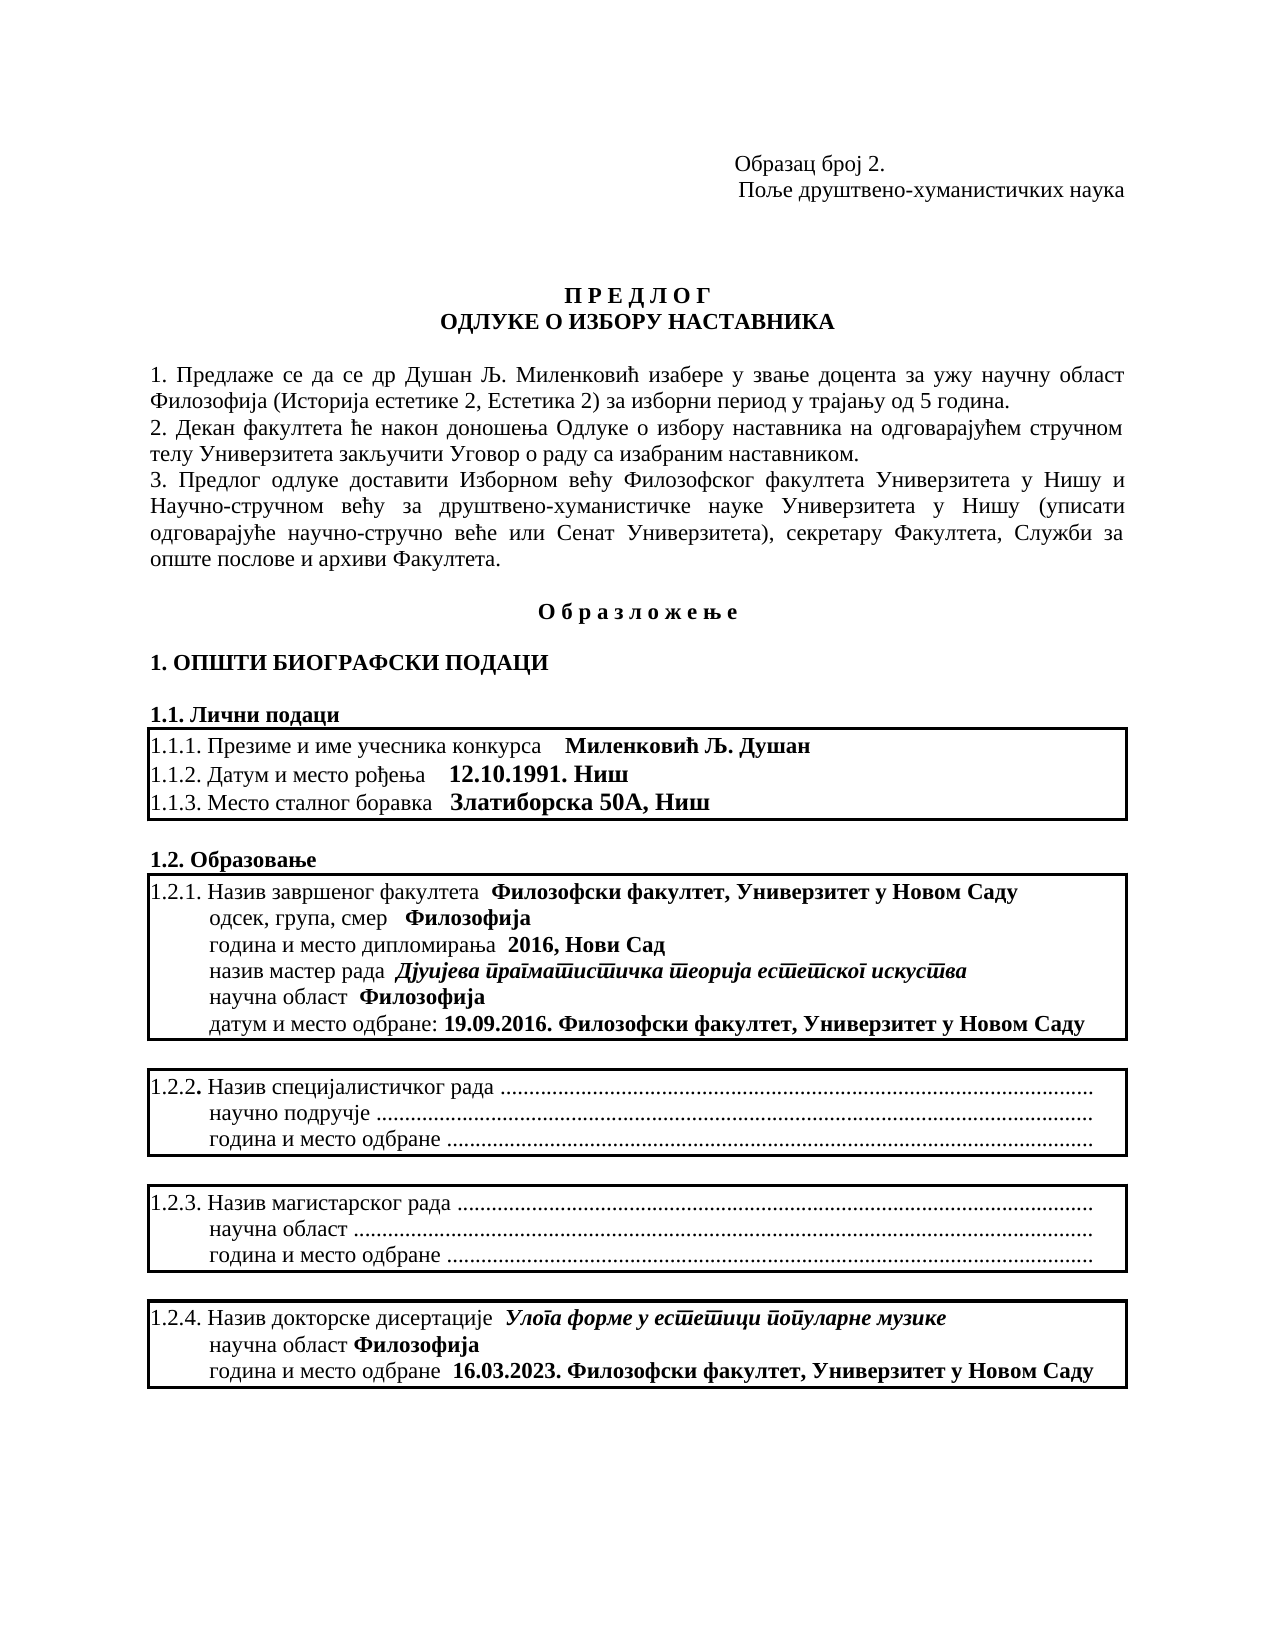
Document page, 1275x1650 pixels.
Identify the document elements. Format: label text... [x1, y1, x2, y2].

text година и место одбране [150, 1120, 1125, 1154]
text П Р Е Д Л О Г [150, 282, 1125, 308]
text 1. Предлаже се да се др Душан Љ. Миленковић изабере у звање доцента за ужу научну област Филозофија (Историја естетике 2, Естетика 2) за изборни период у трајању од 5 година. [150, 361, 1125, 413]
text 1. OПШТИ БИОГРАФСКИ ПОДАЦИ [150, 649, 1125, 676]
text 1.2. Образовање [150, 846, 1125, 873]
text научна област Филозофија [150, 983, 1125, 1004]
text 2. Декан факултета ће након доношења Одлуке о избору наставника на одговарајућем стручном телу Универзитета закључити Уговор о раду са изабраним наставником. [150, 413, 1125, 466]
text 1.2.4. Назив докторске дисертације Улога форме у естетици популарне музике [150, 1303, 1125, 1331]
text научна област Филозофија [150, 1331, 1125, 1352]
text Поље друштвено-хуманистичких наука [150, 176, 1125, 203]
text 1.1. Лични подаци [150, 701, 1125, 727]
text година и место дипломирања 2016, Нови Сад [150, 931, 1125, 957]
text 1.2.3. Назив магистарског рада [150, 1187, 1125, 1215]
text Образац број 2. [150, 150, 1125, 176]
text О б р а з л о ж е њ е [150, 598, 1125, 624]
text 3. Предлог одлуке доставити Изборном већу Филозофског факултета Универзитета у Нишу и Научно-стручном већу за друштвено-хуманистичке науке Универзитета у Нишу (уписати одговарајуће научно-стручно веће или Сенат Универзитета), секретару Факултета, Служби за опште послове и архиви Факултета. [150, 466, 1125, 572]
text одсек, група, смер Филозофија [150, 904, 1125, 931]
text 1.1.1. Презиме и име учесника конкурса Миленковић Љ. Душан [150, 730, 1125, 759]
text година и место одбране 16.03.2023. Филозофски факултет, Универзитет у Новом Саду [150, 1352, 1125, 1386]
text научна област [150, 1215, 1125, 1236]
text година и место одбране [150, 1236, 1125, 1270]
text 1.2.2. Назив специјалистичког рада [150, 1071, 1125, 1099]
text 1.2.1. Назив завршеног факултета Филозофски факултет, Универзитет у Новом Саду [150, 876, 1125, 904]
text 1.1.3. Место сталног боравка Златиборска 50А, Ниш [150, 782, 1125, 818]
text датум и место одбране: 19.09.2016. Филозофски факултет, Универзитет у Новом Саду [150, 1004, 1125, 1038]
text 1.1.2. Датум и место рођења 12.10.1991. Ниш [150, 759, 1125, 782]
text назив мастер рада Дјуијева прагматистичка теорија естетског искуства [150, 957, 1125, 983]
text научно подручје [150, 1099, 1125, 1120]
subtitle ОДЛУКЕ О ИЗБОРУ НАСТАВНИКА [150, 308, 1125, 334]
